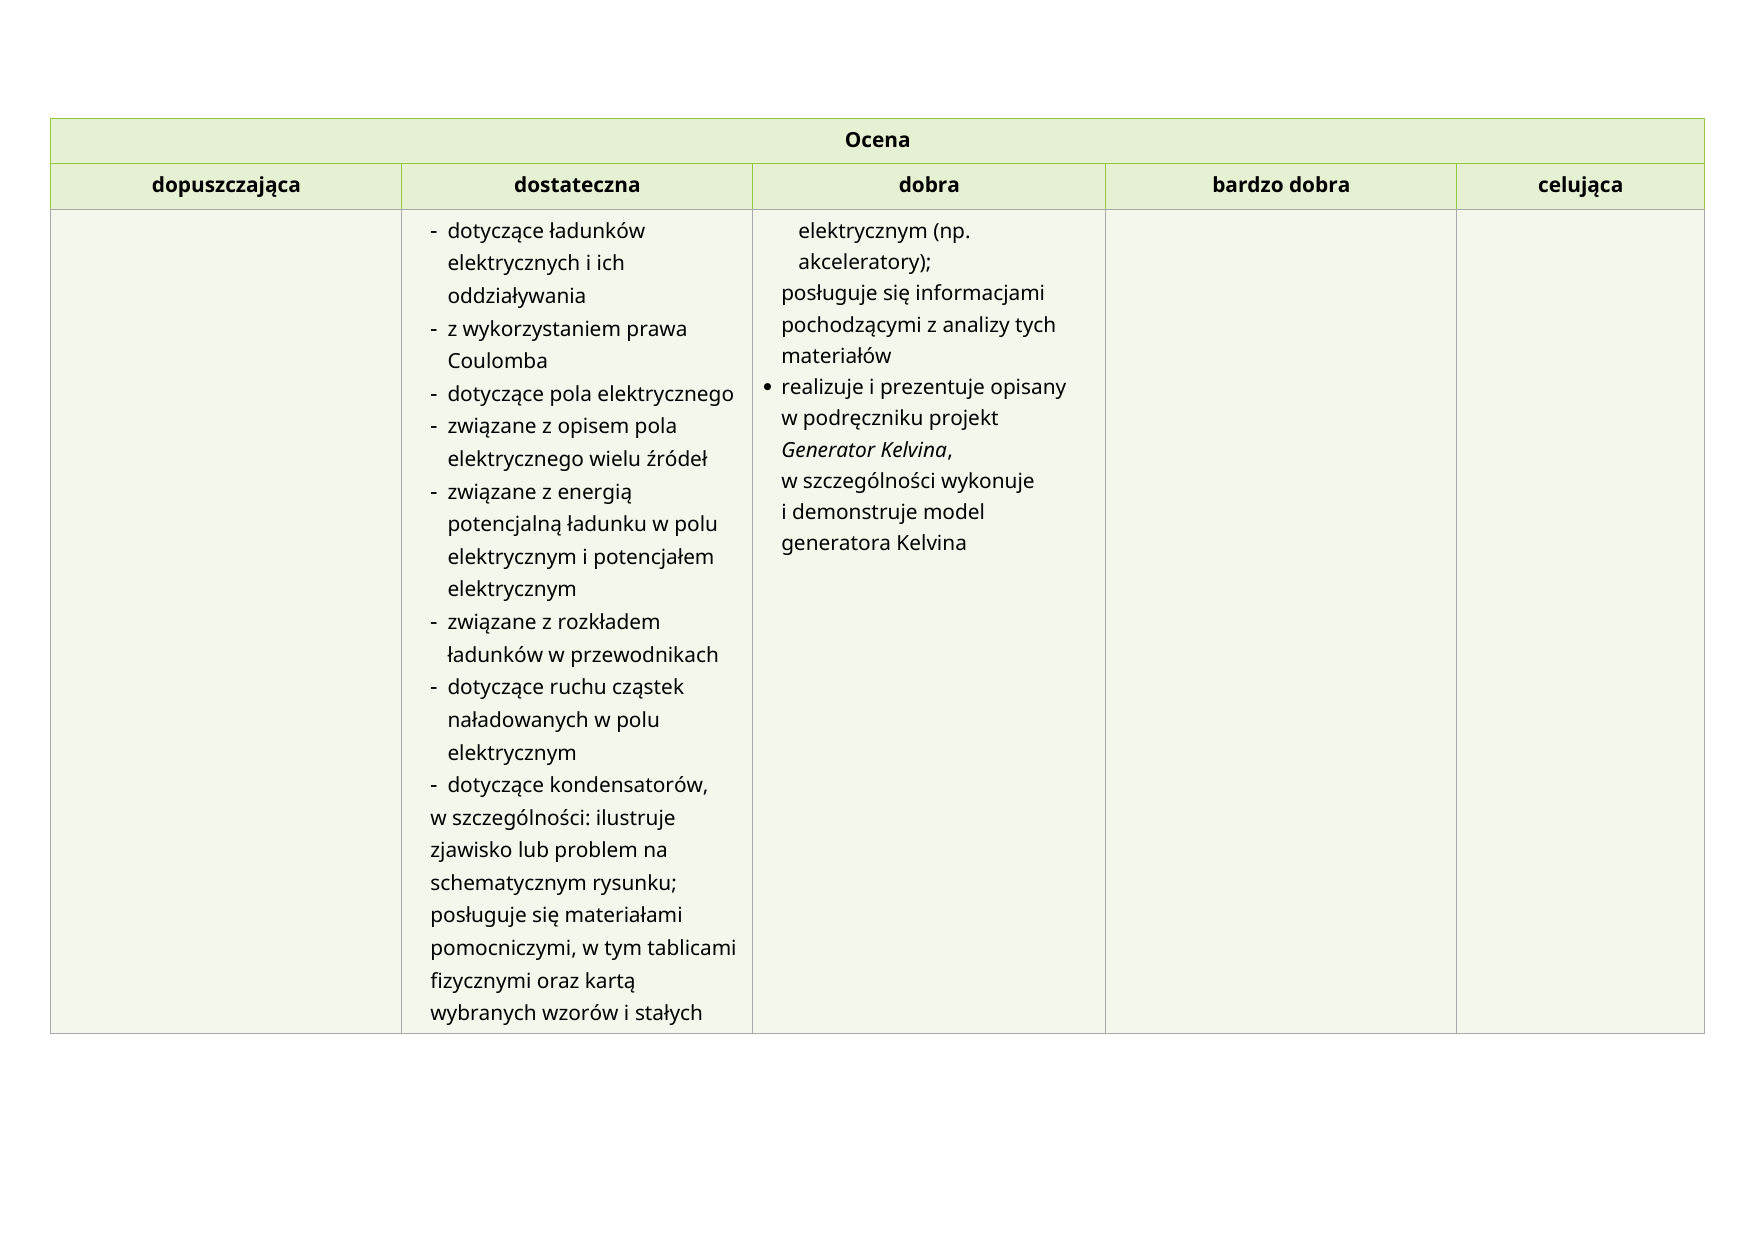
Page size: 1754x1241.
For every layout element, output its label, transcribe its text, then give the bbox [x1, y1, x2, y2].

table_cell celująca [1457, 164, 1704, 209]
table_header Ocena [51, 119, 1704, 163]
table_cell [1457, 210, 1704, 1033]
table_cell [402, 210, 752, 1033]
table_cell dobra [753, 164, 1105, 209]
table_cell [1106, 210, 1456, 1033]
table_cell dostateczna [402, 164, 752, 209]
table_cell bardzo dobra [1106, 164, 1456, 209]
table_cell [51, 210, 401, 1033]
table_cell dopuszczająca [51, 164, 401, 209]
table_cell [753, 210, 1105, 1033]
